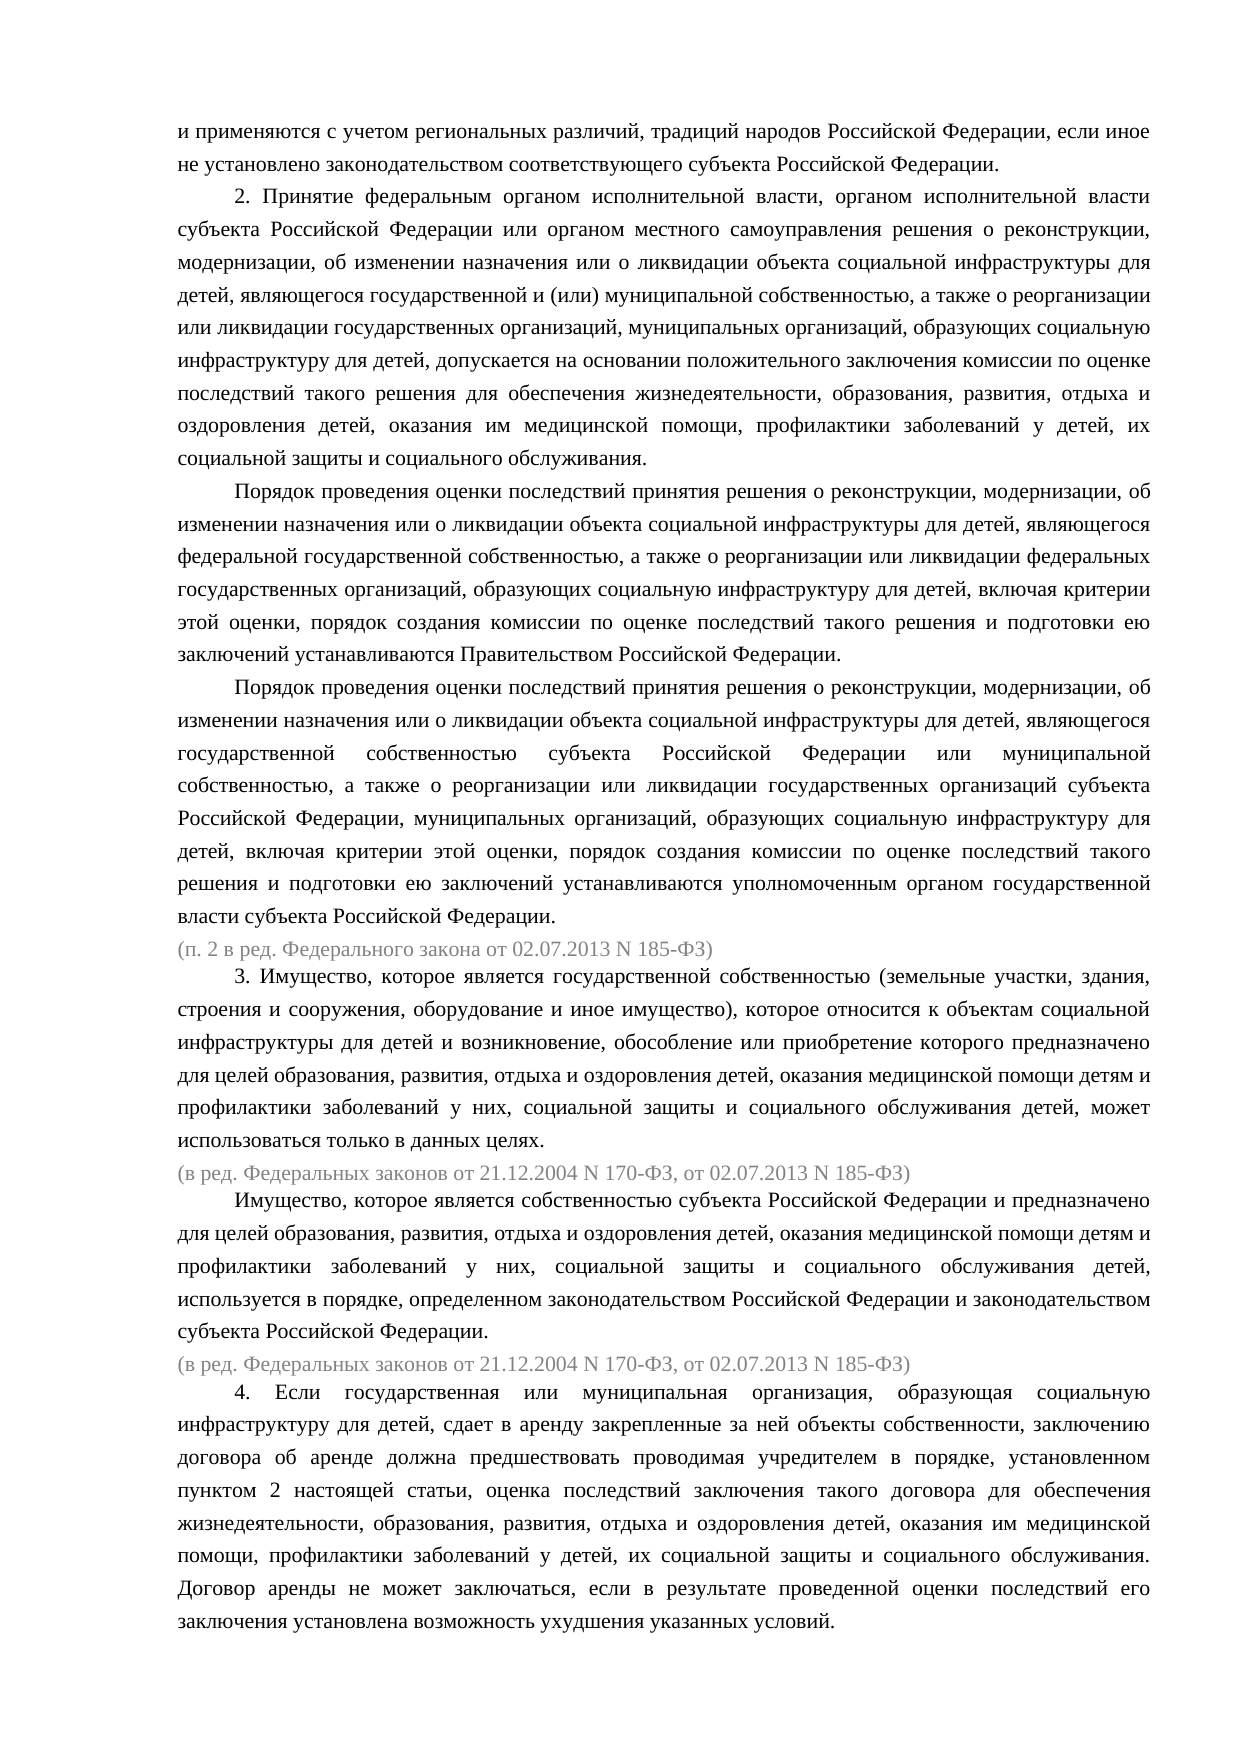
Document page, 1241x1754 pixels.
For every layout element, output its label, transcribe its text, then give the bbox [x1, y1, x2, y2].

text 3. Имущество, которое является государственной собственностью (земельные участки, здания, строения и сооружения, оборудование и иное имущество), которое относится к объектам социальной инфраструктуры для детей и возникновение, обособление или приобретение которого предназначено для целей образования, развития, отдыха и оздоровления детей, оказания медицинской помощи детям и профилактики заболеваний у них, социальной защиты и социального обслуживания детей, может использоваться только в данных целях. [177, 963, 1152, 1152]
text Порядок проведения оценки последствий принятия решения о реконструкции, модернизации, об изменении назначения или о ликвидации объекта социальной инфраструктуры для детей, являющегося государственной собственностью субъекта Российской Федерации или муниципальной собственностью, а также о реорганизации или ликвидации государственных организаций субъекта Российской Федерации, муниципальных организаций, образующих социальную инфраструктуру для детей, включая критерии этой оценки, порядок создания комиссии по оценке последствий такого решения и подготовки ею заключений устанавливаются уполномоченным органом государственной власти субъекта Российской Федерации. [177, 674, 1152, 928]
text 2. Принятие федеральным органом исполнительной власти, органом исполнительной власти субъекта Российской Федерации или органом местного самоуправления решения о реконструкции, модернизации, об изменении назначения или о ликвидации объекта социальной инфраструктуры для детей, являющегося государственной и (или) муниципальной собственностью, а также о реорганизации или ликвидации государственных организаций, муниципальных организаций, образующих социальную инфраструктуру для детей, допускается на основании положительного заключения комиссии по оценке последствий такого решения для обеспечения жизнедеятельности, образования, развития, отдыха и оздоровления детей, оказания им медицинской помощи, профилактики заболеваний у детей, их социальной защиты и социального обслуживания. [177, 183, 1152, 470]
text Порядок проведения оценки последствий принятия решения о реконструкции, модернизации, об изменении назначения или о ликвидации объекта социальной инфраструктуры для детей, являющегося федеральной государственной собственностью, а также о реорганизации или ликвидации федеральных государственных организаций, образующих социальную инфраструктуру для детей, включая критерии этой оценки, порядок создания комиссии по оценке последствий такого решения и подготовки ею заключений устанавливаются Правительством Российской Федерации. [177, 478, 1152, 667]
text Имущество, которое является собственностью субъекта Российской Федерации и предназначено для целей образования, развития, отдыха и оздоровления детей, оказания медицинской помощи детям и профилактики заболеваний у них, социальной защиты и социального обслуживания детей, используется в порядке, определенном законодательством Российской Федерации и законодательством субъекта Российской Федерации. [177, 1187, 1152, 1343]
text (п. 2 в ред. Федерального закона от 02.07.2013 N 185-ФЗ) [177, 936, 1152, 961]
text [177, 118, 1152, 176]
text 4. Если государственная или муниципальная организация, образующая социальную инфраструктуру для детей, сдает в аренду закрепленные за ней объекты собственности, заключению договора об аренде должна предшествовать проводимая учредителем в порядке, установленном пунктом 2 настоящей статьи, оценка последствий заключения такого договора для обеспечения жизнедеятельности, образования, развития, отдыха и оздоровления детей, оказания им медицинской помощи, профилактики заболеваний у детей, их социальной защиты и социального обслуживания. Договор аренды не может заключаться, если в результате проведенной оценки последствий его заключения установлена возможность ухудшения указанных условий. [177, 1379, 1152, 1633]
text (в ред. Федеральных законов от 21.12.2004 N 170-ФЗ, от 02.07.2013 N 185-ФЗ) [177, 1351, 1152, 1376]
text (в ред. Федеральных законов от 21.12.2004 N 170-ФЗ, от 02.07.2013 N 185-ФЗ) [177, 1160, 1152, 1185]
